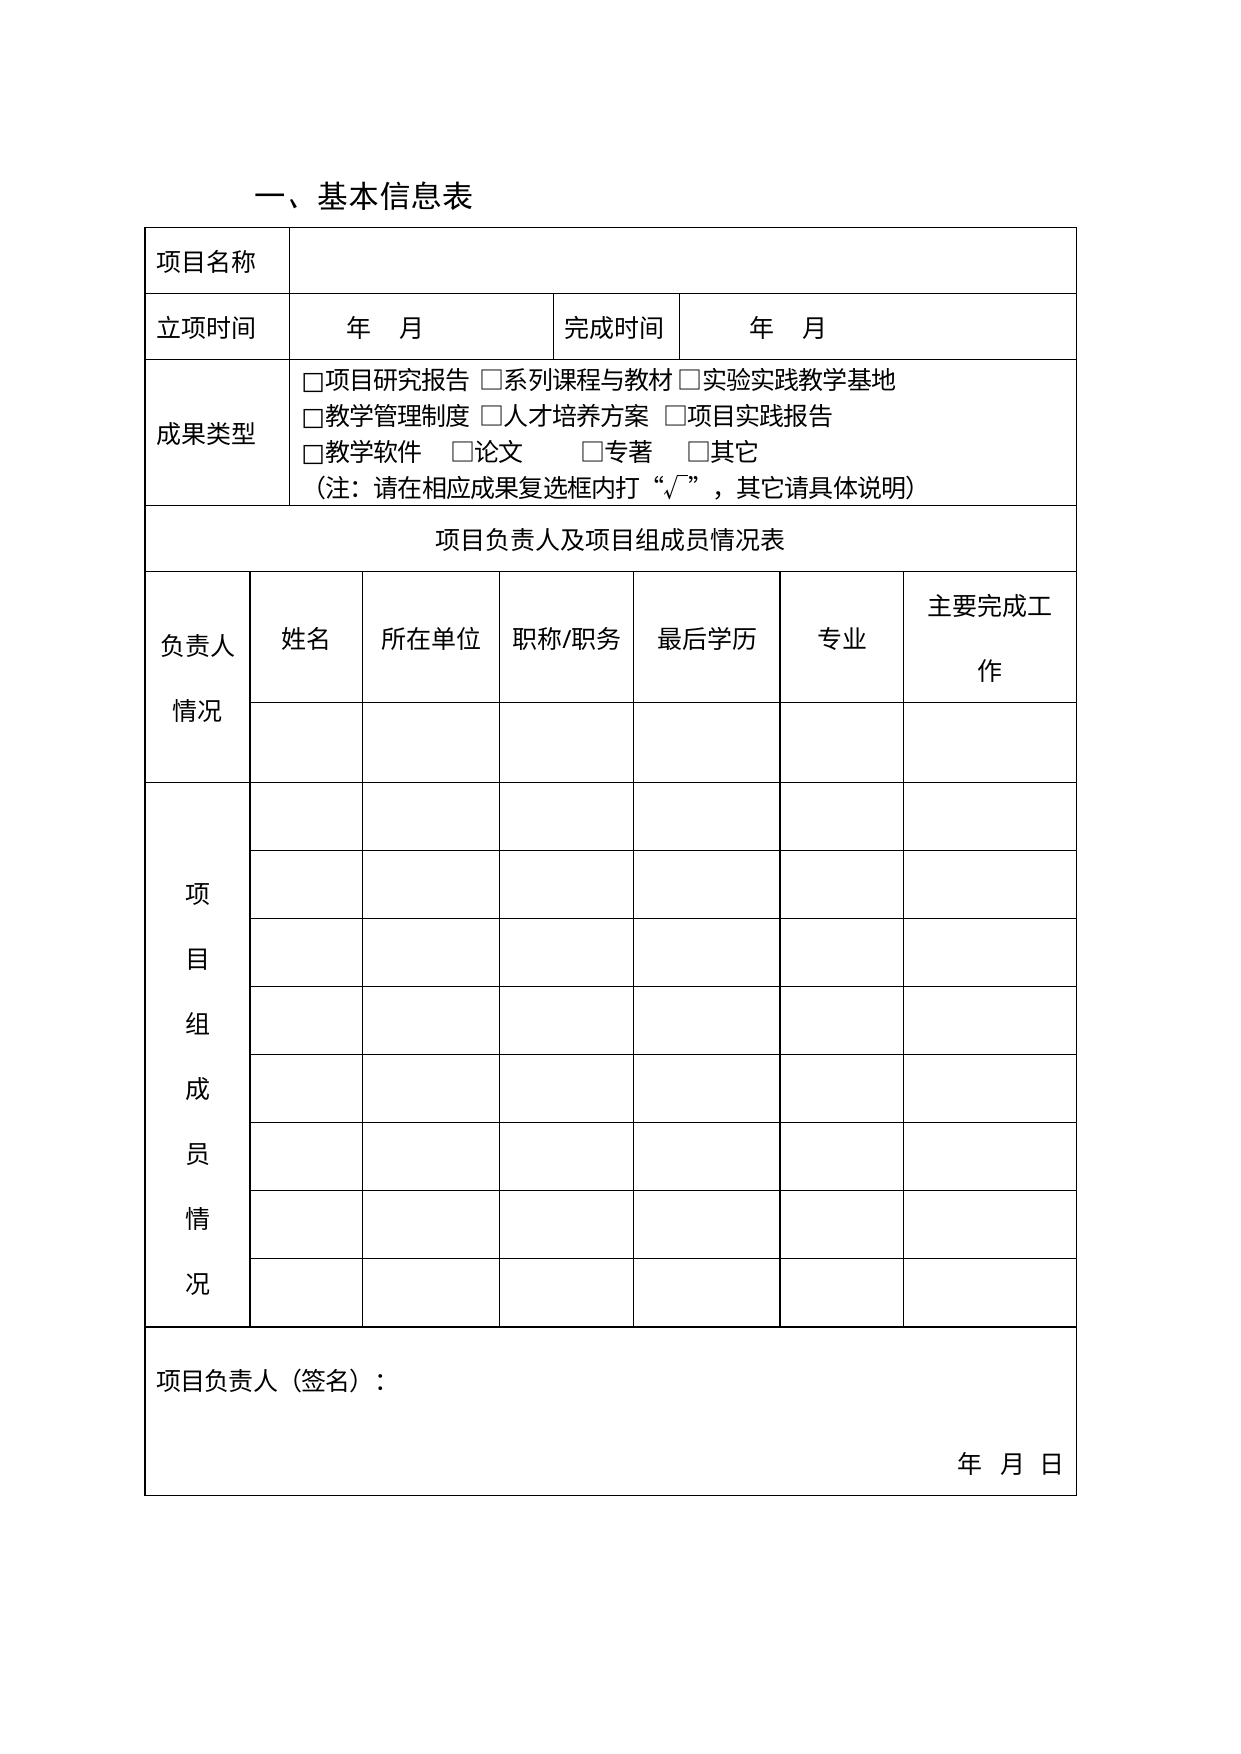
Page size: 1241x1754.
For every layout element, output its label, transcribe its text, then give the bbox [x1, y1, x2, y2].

table_cell [251, 919, 362, 986]
table_cell 成果类型 [146, 360, 289, 505]
table_cell [363, 1259, 499, 1326]
table_cell [634, 1191, 779, 1258]
table_cell [634, 1055, 779, 1122]
table_cell [500, 783, 633, 850]
table_cell [781, 919, 903, 986]
table_cell [904, 919, 1076, 986]
table_cell [500, 919, 633, 986]
table_cell [251, 1123, 362, 1190]
table_cell [634, 703, 779, 782]
table_cell 项目负责人及项目组成员情况表 [146, 506, 1076, 571]
table_cell [251, 703, 362, 782]
table_cell [904, 1191, 1076, 1258]
table_cell [904, 1055, 1076, 1122]
table_cell [781, 1055, 903, 1122]
list 基本信息表 [187, 162, 1034, 227]
table_cell 年 月 [290, 294, 553, 359]
table_header 项目名称 [146, 228, 289, 293]
table_cell 项目负责人（签名）： 年 月 日 [146, 1328, 1076, 1495]
table_cell □项目研究报告 □系列课程与教材 □实验实践教学基地 □教学管理制度 □人才培养方案 □项目实践报告 □教学软件 □论文 □专著 □其它 （注：请在相应成果复选框内打“√”，其它请具体说明） [290, 360, 1076, 505]
table_cell [904, 987, 1076, 1054]
table_cell 职称/职务 [500, 572, 633, 702]
table_header [290, 228, 1076, 293]
table_cell 所在单位 [363, 572, 499, 702]
table_cell [363, 987, 499, 1054]
table_cell 完成时间 [554, 294, 679, 359]
table_cell [363, 919, 499, 986]
table_cell 年 月 [680, 294, 1076, 359]
table_cell [363, 783, 499, 850]
table_cell 姓名 [251, 572, 362, 702]
table_cell [904, 851, 1076, 918]
table_cell 专业 [781, 572, 903, 702]
table_cell [634, 851, 779, 918]
table_cell [500, 987, 633, 1054]
table_cell [363, 1191, 499, 1258]
table_cell [634, 783, 779, 850]
table_cell [500, 1055, 633, 1122]
table_cell [500, 1123, 633, 1190]
table_cell [781, 703, 903, 782]
table_cell 最后学历 [634, 572, 779, 702]
table_cell [904, 783, 1076, 850]
table_cell [634, 987, 779, 1054]
table_cell [781, 1259, 903, 1326]
table_cell 主要完成工作 [904, 572, 1076, 702]
table_cell [251, 851, 362, 918]
table_cell [251, 783, 362, 850]
table_cell 项 目 组 成 员 情 况 [146, 783, 249, 1326]
table_cell [500, 1191, 633, 1258]
table_cell [781, 851, 903, 918]
table_cell [363, 1123, 499, 1190]
table_cell [251, 1191, 362, 1258]
table_cell [363, 1055, 499, 1122]
table_cell [251, 1259, 362, 1326]
table_cell [781, 1123, 903, 1190]
table_cell [500, 851, 633, 918]
table_cell [251, 987, 362, 1054]
table_cell [904, 1259, 1076, 1326]
table_cell [363, 851, 499, 918]
table_cell [781, 1191, 903, 1258]
table_cell [363, 703, 499, 782]
table_cell [904, 1123, 1076, 1190]
table_cell [781, 987, 903, 1054]
table_cell 负责人 情况 [146, 572, 249, 782]
table_cell [904, 703, 1076, 782]
table_cell [251, 1055, 362, 1122]
table_cell [634, 919, 779, 986]
table_cell [500, 1259, 633, 1326]
table_cell [781, 783, 903, 850]
table_cell [634, 1123, 779, 1190]
table_cell 立项时间 [146, 294, 289, 359]
table_cell [500, 703, 633, 782]
table_cell [634, 1259, 779, 1326]
